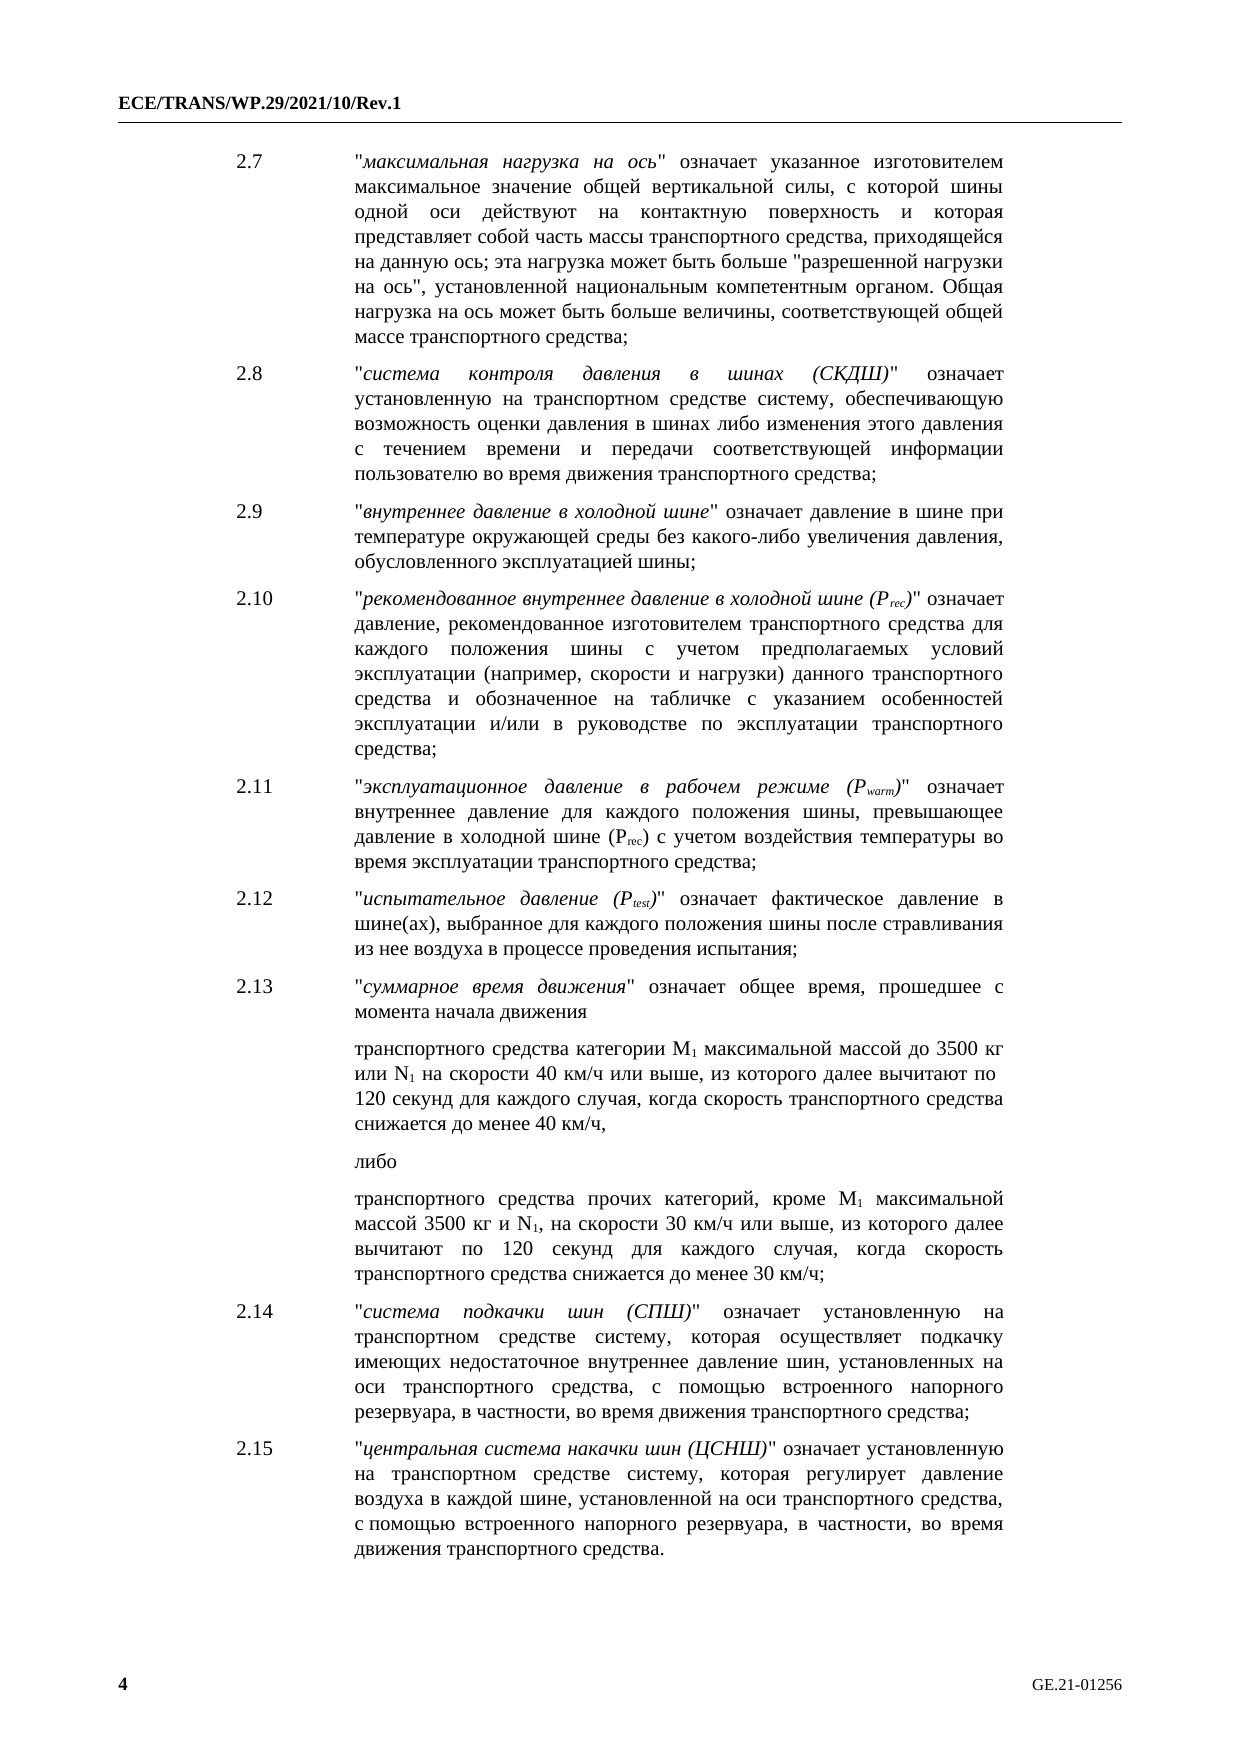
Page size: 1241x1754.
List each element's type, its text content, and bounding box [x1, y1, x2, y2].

text 2.7 "максимальная нагрузка на ось" означает указанное изготовителем максимальное значение общей вертикальной силы, с которой шины одной оси действуют на контактную поверхность и которая представляет собой часть массы транспортного средства, приходящейся на данную ось; эта нагрузка может быть больше "разрешенной нагрузки на ось", установленной национальным компетентным органом. Общая нагрузка на ось может быть больше величины, соответствующей общей массе транспортного средства; [236, 148, 1004, 348]
text 2.11 "эксплуатационное давление в рабочем режиме (Pwarm)" означает внутреннее давление для каждого положения шины, превышающее давление в холодной шине (Prec) с учетом воздействия температуры во время эксплуатации транспортного средства; [236, 773, 1004, 873]
text 2.13 "суммарное время движения" означает общее время, прошедшее с момента начала движения [236, 973, 1004, 1023]
text 2.8 "система контроля давления в шинах (СКДШ)" означает установленную на транспортном средстве систему, обеспечивающую возможность оценки давления в шинах либо изменения этого давления с течением времени и передачи соответствующей информации пользователю во время движения транспортного средства; [236, 360, 1004, 485]
text 2.12 "испытательное давление (Ptest)" означает фактическое давление в шине(ах), выбранное для каждого положения шины после стравливания из нее воздуха в процессе проведения испытания; [236, 885, 1004, 960]
text 2.15 "центральная система накачки шин (ЦСНШ)" означает установленную на транспортном средстве систему, которая регулирует давление воздуха в каждой шине, установленной на оси транспортного средства, с помощью встроенного напорного резервуара, в частности, во время движения транспортного средства. [236, 1435, 1004, 1560]
text транспортного средства прочих категорий, кроме M1 максимальной массой 3500 кг и N1, на скорости 30 км/ч или выше, из которого далее вычитают по 120 секунд для каждого случая, когда скорость транспортного средства снижается до менее 30 км/ч; [236, 1185, 1004, 1285]
text 2.9 "внутреннее давление в холодной шине" означает давление в шине при температуре окружающей среды без какого-либо увеличения давления, обусловленного эксплуатацией шины; [236, 498, 1004, 573]
text транспортного средства категории M1 максимальной массой до 3500 кг или N1 на скорости 40 км/ч или выше, из которого далее вычитают по 120 секунд для каждого случая, когда скорость транспортного средства снижается до менее 40 км/ч, [236, 1035, 1004, 1135]
text 2.10 "рекомендованное внутреннее давление в холодной шине (Prec)" означает давление, рекомендованное изготовителем транспортного средства для каждого положения шины с учетом предполагаемых условий эксплуатации (например, скорости и нагрузки) данного транспортного средства и обозначенное на табличке с указанием особенностей эксплуатации и/или в руководстве по эксплуатации транспортного средства; [236, 585, 1004, 760]
text либо [236, 1148, 1004, 1173]
text 2.14 "система подкачки шин (СПШ)" означает установленную на транспортном средстве систему, которая осуществляет подкачку имеющих недостаточное внутреннее давление шин, установленных на оси транспортного средства, с помощью встроенного напорного резервуара, в частности, во время движения транспортного средства; [236, 1298, 1004, 1423]
